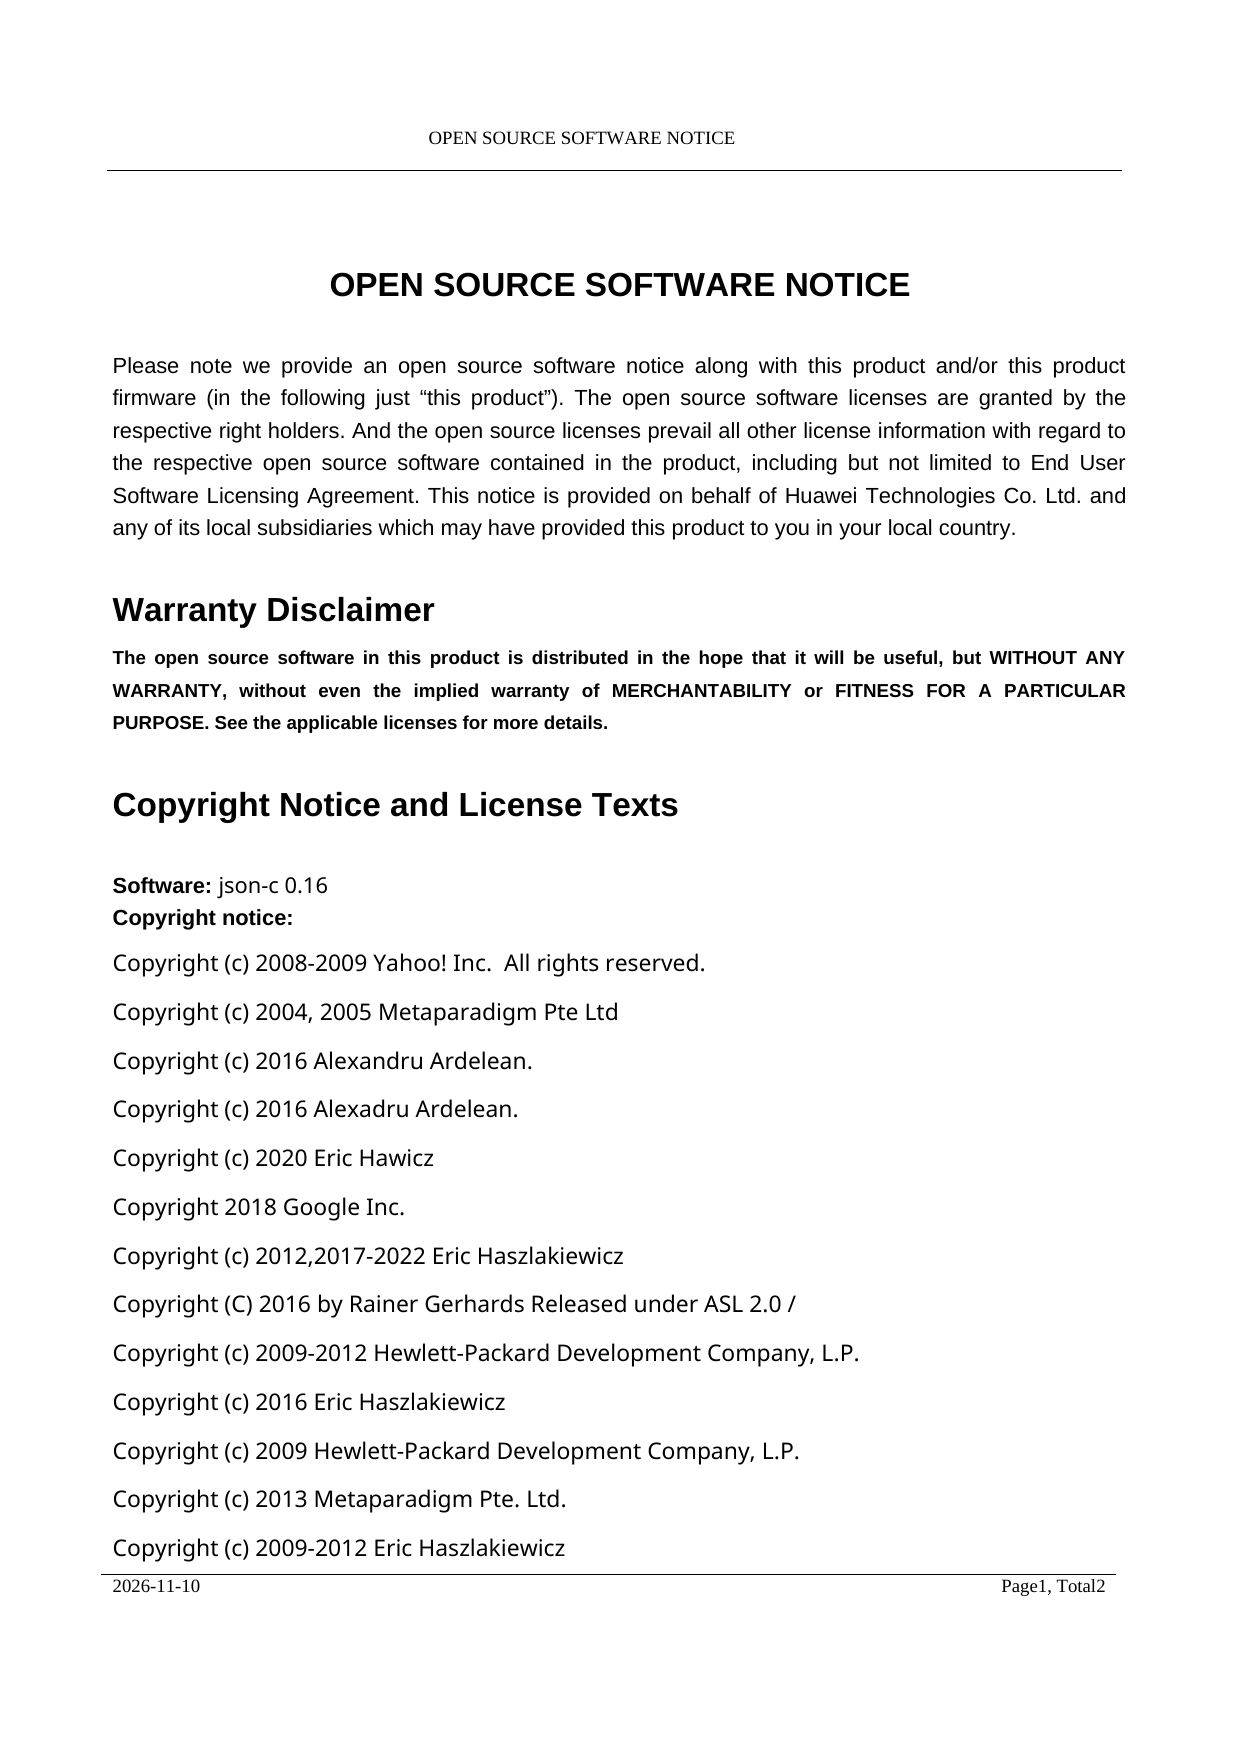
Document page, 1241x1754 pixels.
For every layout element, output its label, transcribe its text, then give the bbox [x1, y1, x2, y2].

text Please note we provide an open source software notice along with this product and/or this product firmware (in the following just “this product”). The open source software licenses are granted by the respective right holders. And the open source licenses prevail all other license information with regard to the respective open source software contained in the product, including but not limited to End User Software Licensing Agreement. This notice is provided on behalf of Huawei Technologies Co. Ltd. and any of its local subsidiaries which may have provided this product to you in your local country. [112, 349, 1128, 544]
text Software: json-c 0.16 [112, 869, 1128, 901]
text Copyright notice: [112, 901, 1128, 934]
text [112, 947, 1128, 1564]
text Copyright Notice and License Texts [112, 771, 1128, 836]
text OPEN SOURCE SOFTWARE NOTICE [112, 251, 1128, 316]
text Warranty Disclaimer [112, 576, 1128, 641]
text The open source software in this product is distributed in the hope that it will be useful, but WITHOUT ANY WARRANTY, without even the implied warranty of MERCHANTABILITY or FITNESS FOR A PARTICULAR PURPOSE. See the applicable licenses for more details. [112, 641, 1128, 739]
